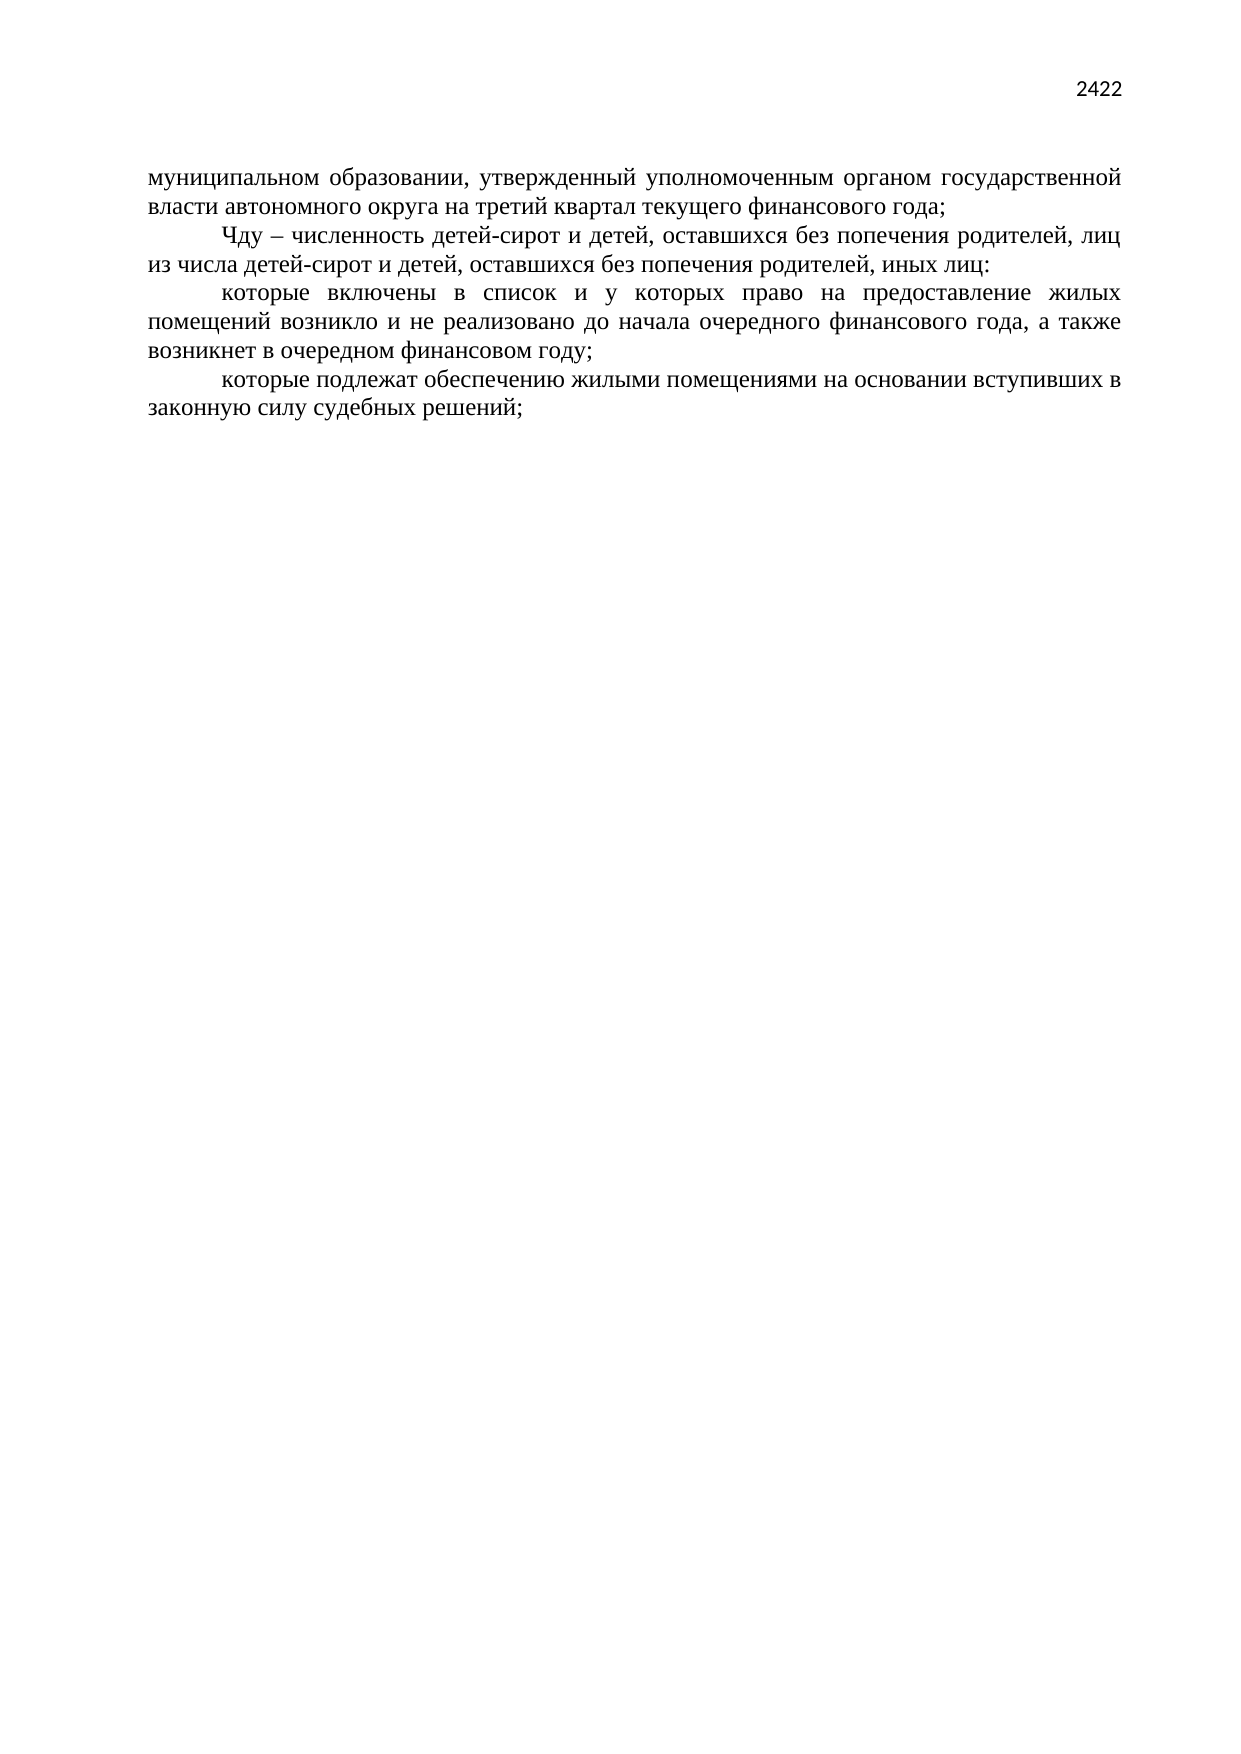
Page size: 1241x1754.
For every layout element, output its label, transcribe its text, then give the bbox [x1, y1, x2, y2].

text которые включены в список и у которых право на предоставление жилых помещений возникло и не реализовано до начала очередного финансового года, а также возникнет в очередном финансовом году; [148, 277, 1122, 364]
text которые подлежат обеспечению жилыми помещениями на основании вступивших в законную силу судебных решений; [148, 364, 1122, 421]
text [148, 162, 1122, 220]
text Чду – численность детей-сирот и детей, оставшихся без попечения родителей, лиц из числа детей-сирот и детей, оставшихся без попечения родителей, иных лиц: [148, 220, 1122, 277]
